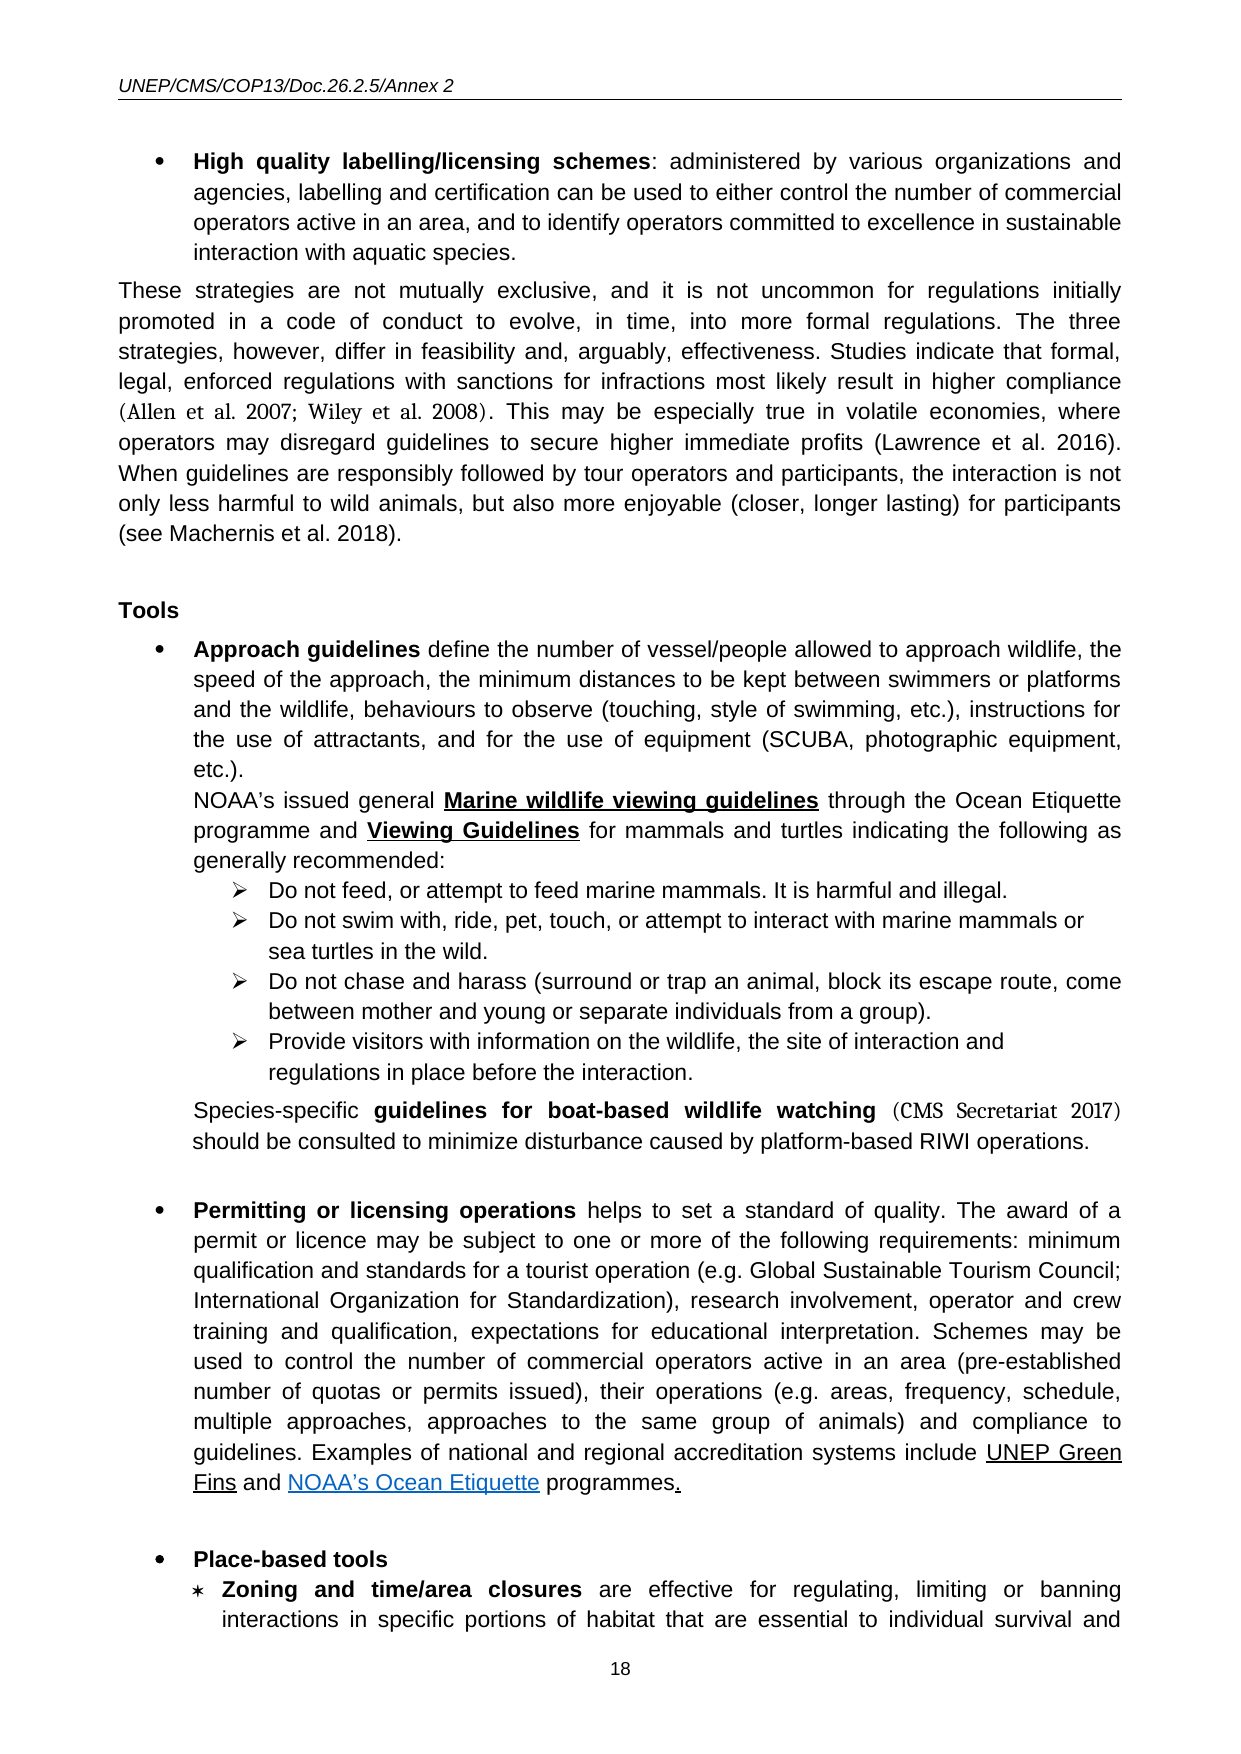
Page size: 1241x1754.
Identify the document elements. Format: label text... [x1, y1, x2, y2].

list Do not swim with, ride, pet, touch, or attempt to interact with marine mammals or sea turtles in the wild. [231, 907, 1122, 964]
list Do not chase and harass (surround or trap an animal, block its escape route, come between mother and young or separate individuals from a group). [231, 968, 1122, 1024]
list NOAA’s issued general Marine wildlife viewing guidelines through the Ocean Etiquette programme and Viewing Guidelines for mammals and turtles indicating the following as generally recommended: [193, 787, 1122, 873]
text These strategies are not mutually exclusive, and it is not uncommon for regulations initially promoted in a code of conduct to evolve, in time, into more formal regulations. The three strategies, however, differ in feasibility and, arguably, effectiveness. Studies indicate that formal, legal, enforced regulations with sanctions for infractions most likely result in higher compliance (Allen et al. 2007; Wiley et al. 2008). This may be especially true in volatile economies, where operators may disregard guidelines to secure higher immediate profits (Lawrence et al. 2016). When guidelines are responsibly followed by tour operators and participants, the interaction is not only less harmful to wild animals, but also more enjoyable (closer, longer lasting) for participants (see Machernis et al. 2018). [118, 277, 1122, 546]
list Do not feed, or attempt to feed marine mammals. It is harmful and illegal. [231, 877, 1122, 904]
list High quality labelling/licensing schemes: administered by various organizations and agencies, labelling and certification can be used to either control the number of commercial operators active in an area, and to identify operators committed to excellence in sustainable interaction with aquatic species. [156, 148, 1122, 265]
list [192, 1576, 1122, 1633]
text Tools [118, 597, 1122, 623]
list Place-based tools [156, 1546, 1122, 1572]
list Permitting or licensing operations helps to set a standard of quality. The award of a permit or licence may be subject to one or more of the following requirements: minimum qualification and standards for a tourist operation (e.g. Global Sustainable Tourism Council; International Organization for Standardization), research involvement, operator and crew training and qualification, expectations for educational interpretation. Schemes may be used to control the number of commercial operators active in an area (pre-established number of quotas or permits issued), their operations (e.g. areas, frequency, schedule, multiple approaches, approaches to the same group of animals) and compliance to guidelines. Examples of national and regional accreditation systems include UNEP Green Fins and NOAA’s Ocean Etiquette programmes. [156, 1197, 1122, 1495]
list Provide visitors with information on the wildlife, the site of interaction and regulations in place before the interaction. [231, 1028, 1122, 1085]
text Species-specific guidelines for boat-based wildlife watching (CMS Secretariat 2017) should be consulted to minimize disturbance caused by platform-based RIWI operations. [192, 1097, 1122, 1154]
list Approach guidelines define the number of vessel/people allowed to approach wildlife, the speed of the approach, the minimum distances to be kept between swimmers or platforms and the wildlife, behaviours to observe (touching, style of swimming, etc.), instructions for the use of attractants, and for the use of equipment (SCUBA, photographic equipment, etc.). [156, 636, 1122, 783]
